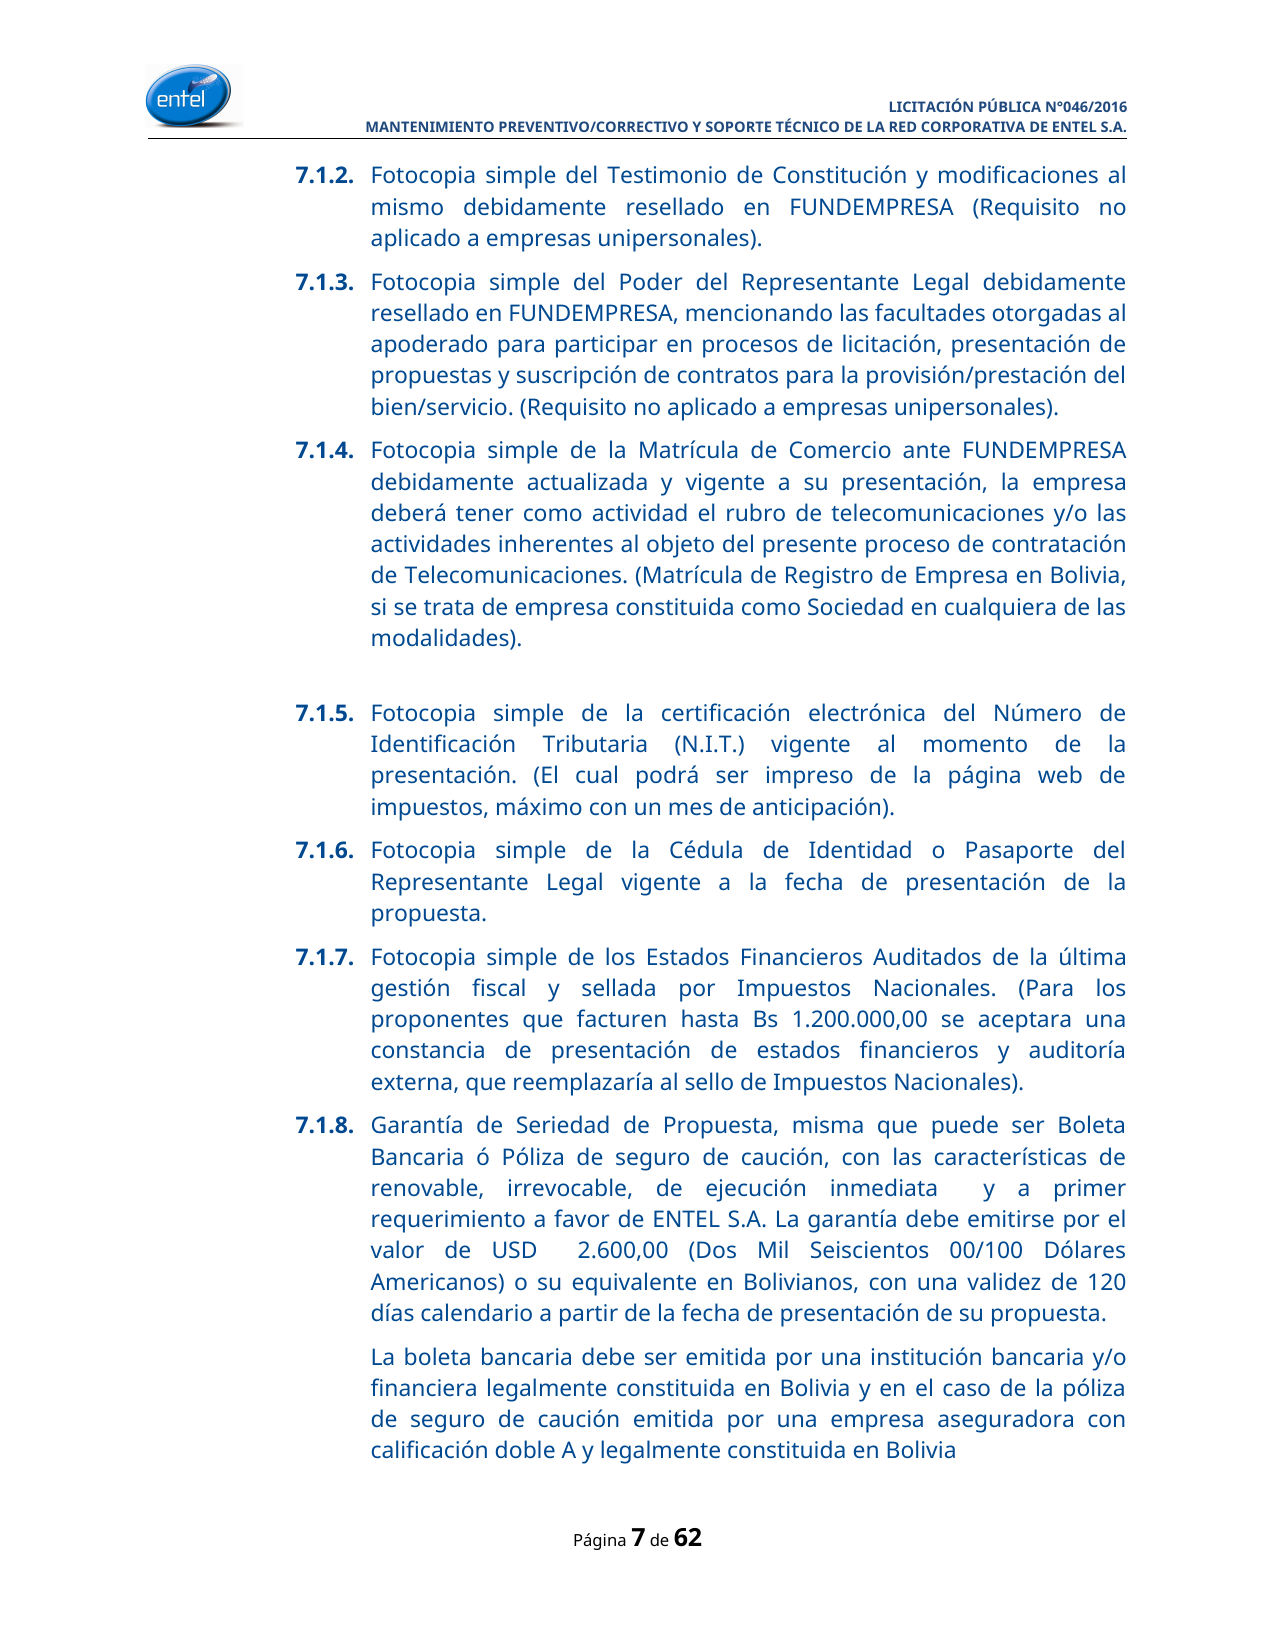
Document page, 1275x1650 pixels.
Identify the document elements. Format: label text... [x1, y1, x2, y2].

list Fotocopia simple de la Matrícula de Comercio ante FUNDEMPRESA debidamente actualizada y vigente a su presentación, la empresa deberá tener como actividad el rubro de telecomunicaciones y/o las actividades inherentes al objeto del presente proceso de contratación de Telecomunicaciones. (Matrícula de Registro de Empresa en Bolivia, si se trata de empresa constituida como Sociedad en cualquiera de las modalidades). [295, 434, 1127, 653]
list Fotocopia simple de los Estados Financieros Auditados de la última gestión fiscal y sellada por Impuestos Nacionales. (Para los proponentes que facturen hasta Bs 1.200.000,00 se aceptara una constancia de presentación de estados financieros y auditoría externa, que reemplazaría al sello de Impuestos Nacionales). [295, 941, 1127, 1097]
list Garantía de Seriedad de Propuesta, misma que puede ser Boleta Bancaria ó Póliza de seguro de caución, con las características de renovable, irrevocable, de ejecución inmediata y a primer requerimiento a favor de ENTEL S.A. La garantía debe emitirse por el valor de USD 2.600,00 (Dos Mil Seiscientos 00/100 Dólares Americanos) o su equivalente en Bolivianos, con una validez de 120 días calendario a partir de la fecha de presentación de su propuesta. [295, 1109, 1127, 1328]
list Fotocopia simple de la Cédula de Identidad o Pasaporte del Representante Legal vigente a la fecha de presentación de la propuesta. [295, 834, 1127, 928]
list La boleta bancaria debe ser emitida por una institución bancaria y/o financiera legalmente constituida en Bolivia y en el caso de la póliza de seguro de caución emitida por una empresa aseguradora con calificación doble A y legalmente constituida en Bolivia [370, 1341, 1127, 1466]
list Fotocopia simple de la certificación electrónica del Número de Identificación Tributaria (N.I.T.) vigente al momento de la presentación. (El cual podrá ser impreso de la página web de impuestos, máximo con un mes de anticipación). [295, 697, 1127, 822]
list Fotocopia simple del Poder del Representante Legal debidamente resellado en FUNDEMPRESA, mencionando las facultades otorgadas al apoderado para participar en procesos de licitación, presentación de propuestas y suscripción de contratos para la provisión/prestación del bien/servicio. (Requisito no aplicado a empresas unipersonales). [295, 266, 1127, 422]
list Fotocopia simple del Testimonio de Constitución y modificaciones al mismo debidamente resellado en FUNDEMPRESA (Requisito no aplicado a empresas unipersonales). [295, 159, 1127, 253]
picture [145, 64, 244, 128]
